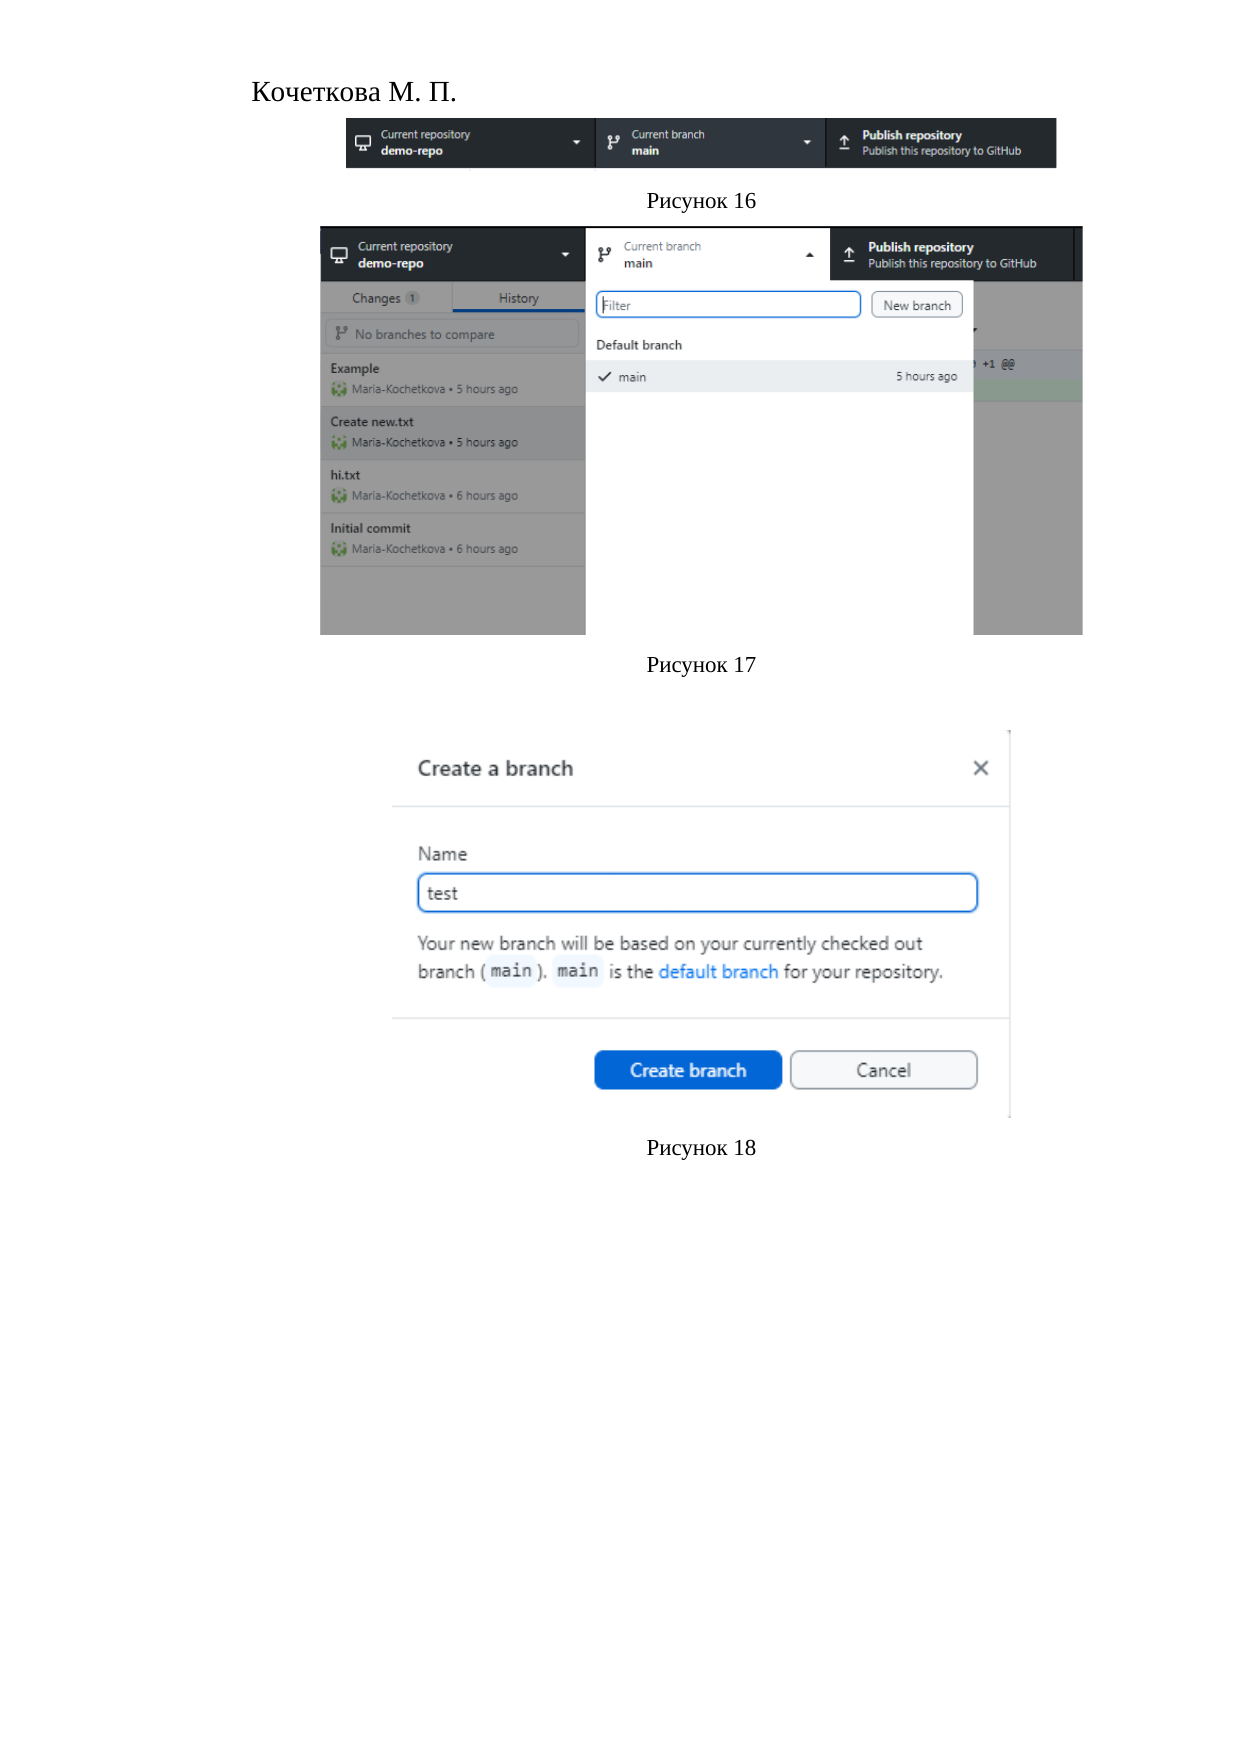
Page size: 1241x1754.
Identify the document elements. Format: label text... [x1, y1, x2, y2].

text Рисунок 18 [177, 1134, 1152, 1161]
text Рисунок 16 [177, 187, 1152, 213]
picture [320, 226, 1083, 635]
picture [392, 730, 1011, 1118]
text Рисунок 17 [177, 651, 1152, 677]
picture [346, 118, 1057, 171]
